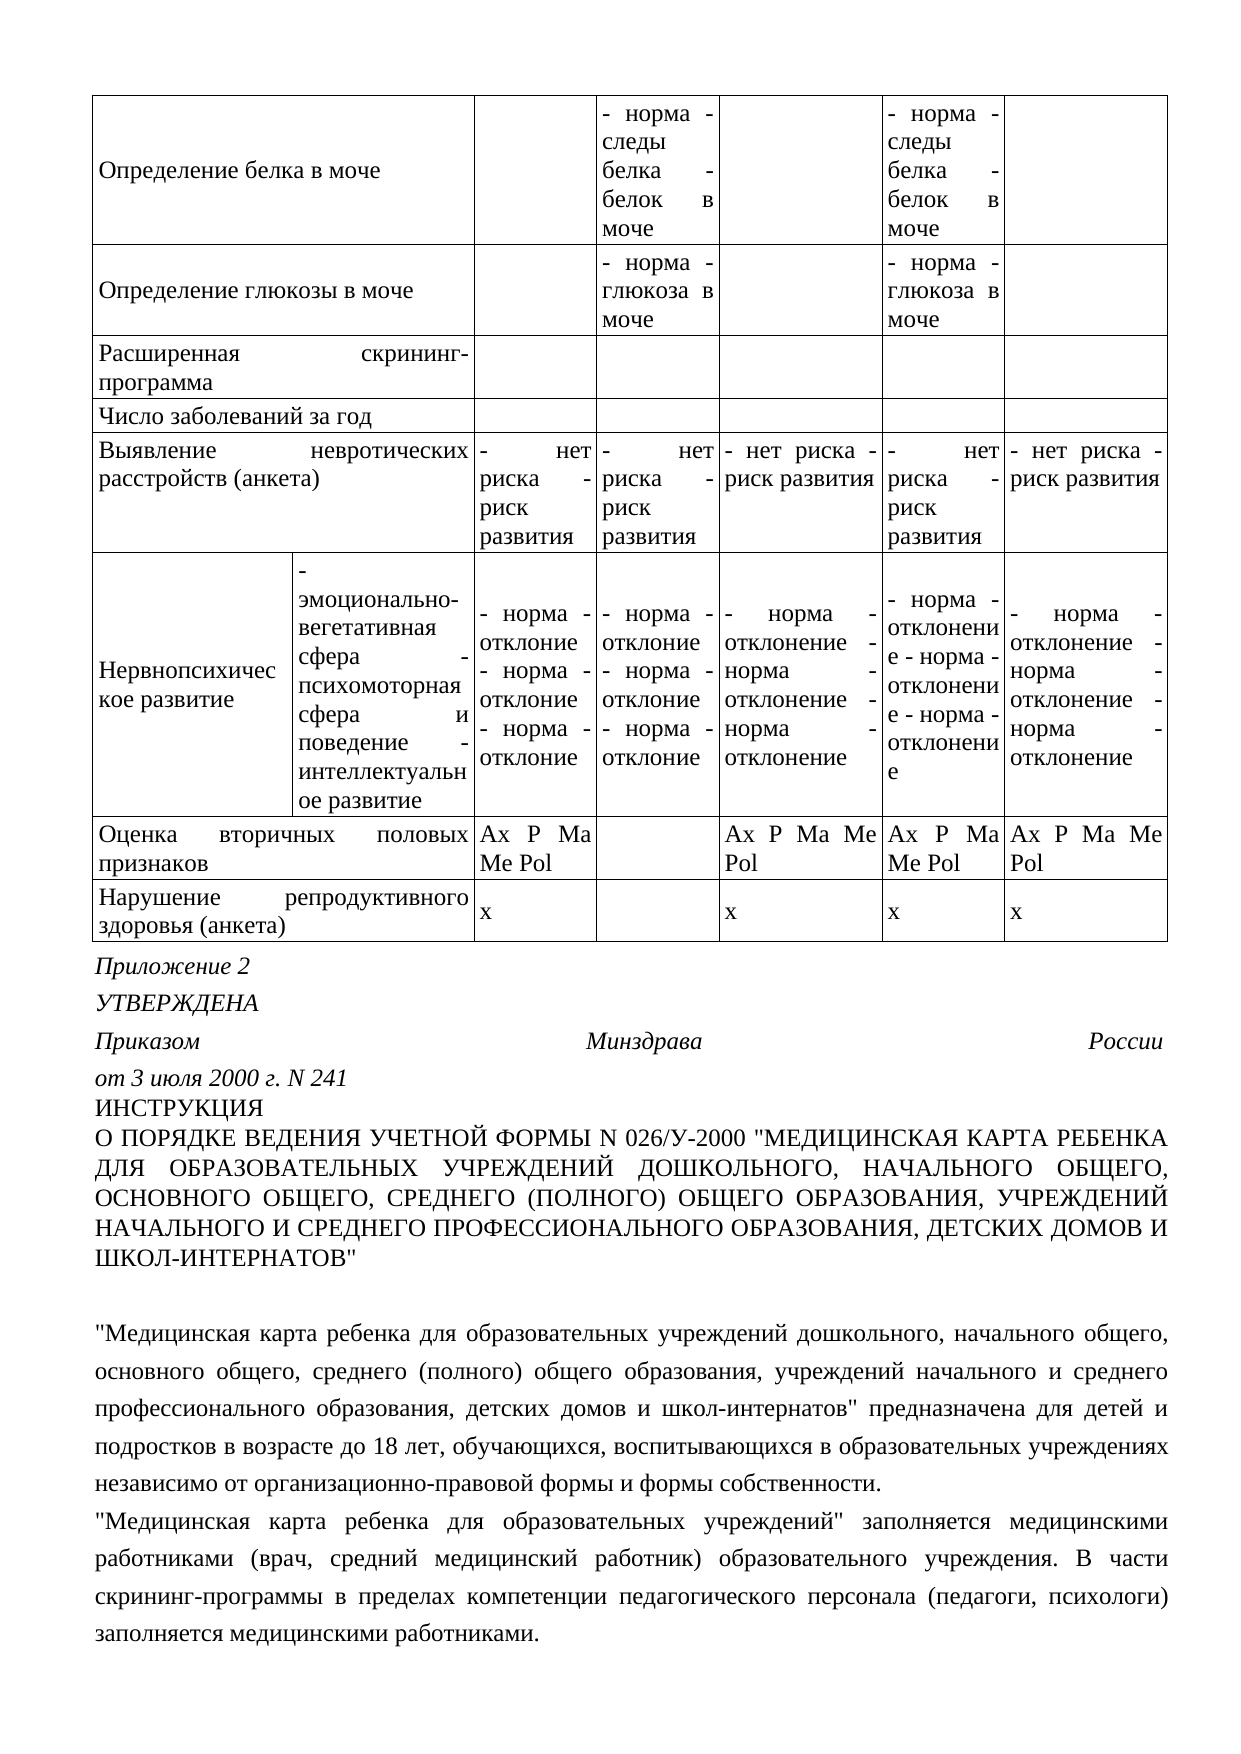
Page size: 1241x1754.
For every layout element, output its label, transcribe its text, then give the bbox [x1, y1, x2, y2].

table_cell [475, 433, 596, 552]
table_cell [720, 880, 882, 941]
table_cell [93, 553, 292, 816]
text УТВЕРЖДЕНА Приказом Минздрава России от 3 июля 2000 г. N 241 [94, 980, 1169, 1092]
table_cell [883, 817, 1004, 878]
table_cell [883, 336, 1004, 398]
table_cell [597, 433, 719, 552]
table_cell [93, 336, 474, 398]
text ИНСТРУКЦИЯ О ПОРЯДКЕ ВЕДЕНИЯ УЧЕТНОЙ ФОРМЫ N 026/У-2000 "МЕДИЦИНСКАЯ КАРТА РЕБЕНКА ДЛЯ ОБРАЗОВАТЕЛЬНЫХ УЧРЕЖДЕНИЙ ДОШКОЛЬНОГО, НАЧАЛЬНОГО ОБЩЕГО, ОСНОВНОГО ОБЩЕГО, СРЕДНЕГО (ПОЛНОГО) ОБЩЕГО ОБРАЗОВАНИЯ, УЧРЕЖДЕНИЙ НАЧАЛЬНОГО И СРЕДНЕГО ПРОФЕССИОНАЛЬНОГО ОБРАЗОВАНИЯ, ДЕТСКИХ ДОМОВ И ШКОЛ-ИНТЕРНАТОВ" [94, 1092, 1169, 1272]
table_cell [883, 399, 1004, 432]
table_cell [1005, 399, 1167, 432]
text Приложение 2 [94, 942, 1169, 980]
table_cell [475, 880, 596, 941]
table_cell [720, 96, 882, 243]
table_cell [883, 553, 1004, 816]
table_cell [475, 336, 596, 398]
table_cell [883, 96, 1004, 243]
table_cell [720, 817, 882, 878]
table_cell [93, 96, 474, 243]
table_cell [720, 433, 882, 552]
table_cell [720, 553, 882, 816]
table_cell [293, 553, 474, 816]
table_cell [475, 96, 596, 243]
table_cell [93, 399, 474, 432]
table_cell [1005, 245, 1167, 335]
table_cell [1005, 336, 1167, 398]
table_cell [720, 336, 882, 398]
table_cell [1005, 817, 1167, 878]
text "Медицинская карта ребенка для образовательных учреждений" заполняется медицинскими работниками (врач, средний медицинский работник) образовательного учреждения. В части скрининг-программы в пределах компетенции педагогического персонала (педагоги, психологи) заполняется медицинскими работниками. [94, 1497, 1169, 1647]
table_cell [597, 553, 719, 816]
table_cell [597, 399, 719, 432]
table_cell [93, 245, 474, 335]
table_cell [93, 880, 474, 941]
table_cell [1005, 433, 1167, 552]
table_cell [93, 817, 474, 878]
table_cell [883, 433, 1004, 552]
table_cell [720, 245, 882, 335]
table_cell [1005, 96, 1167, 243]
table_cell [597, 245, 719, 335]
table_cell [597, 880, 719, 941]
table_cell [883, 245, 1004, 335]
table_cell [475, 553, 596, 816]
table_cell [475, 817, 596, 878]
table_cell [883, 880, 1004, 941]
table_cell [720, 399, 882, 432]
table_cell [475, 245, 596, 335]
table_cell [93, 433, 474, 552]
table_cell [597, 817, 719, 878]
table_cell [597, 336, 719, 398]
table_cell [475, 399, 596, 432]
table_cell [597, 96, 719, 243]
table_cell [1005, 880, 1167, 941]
text "Медицинская карта ребенка для образовательных учреждений дошкольного, начального общего, основного общего, среднего (полного) общего образования, учреждений начального и среднего профессионального образования, детских домов и школ-интернатов" предназначена для детей и подростков в возрасте до 18 лет, обучающихся, воспитывающихся в образовательных учреждениях независимо от организационно-правовой формы и формы собственности. [94, 1310, 1169, 1497]
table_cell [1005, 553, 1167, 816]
